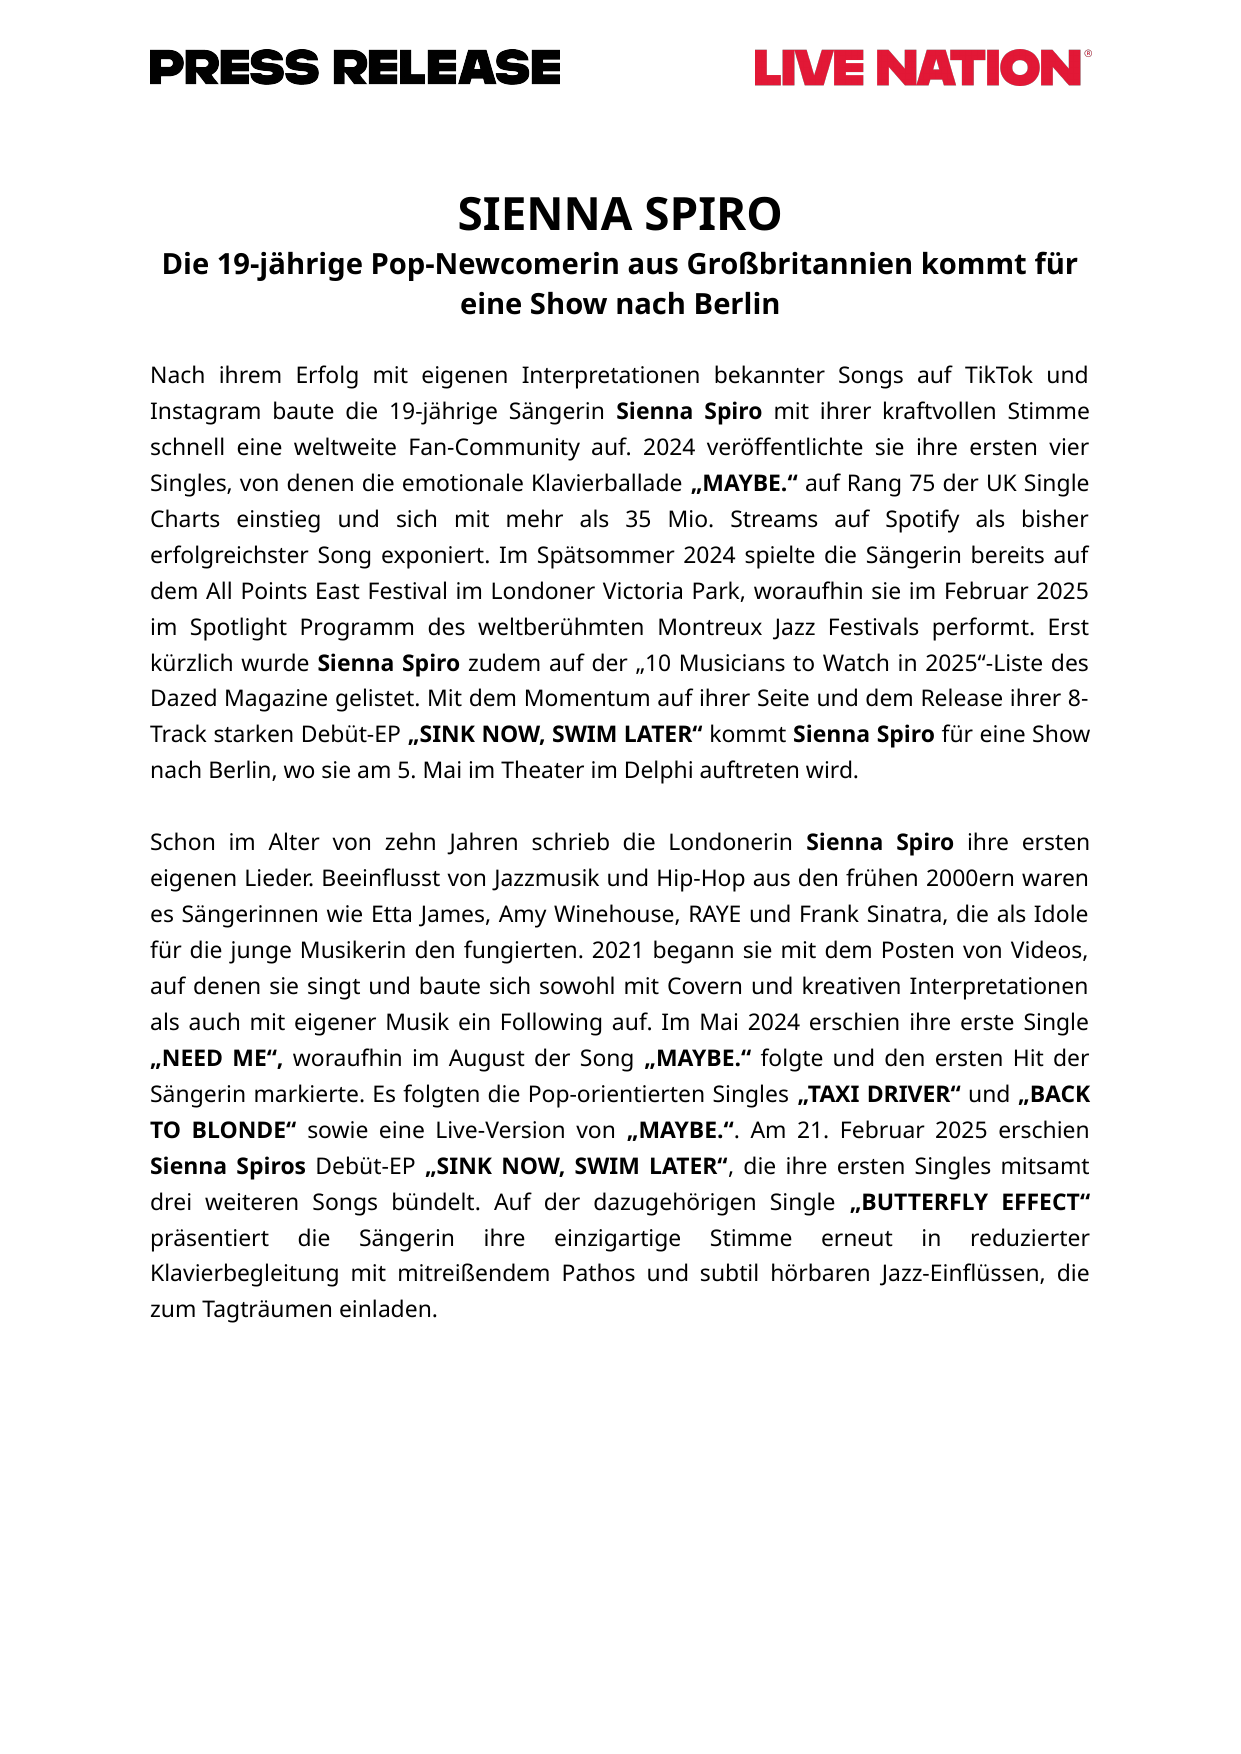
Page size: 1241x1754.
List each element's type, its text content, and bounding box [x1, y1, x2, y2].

text Nach ihrem Erfolg mit eigenen Interpretationen bekannter Songs auf TikTok und Instagram baute die 19-jährige Sängerin Sienna Spiro mit ihrer kraftvollen Stimme schnell eine weltweite Fan-Community auf. 2024 veröffentlichte sie ihre ersten vier Singles, von denen die emotionale Klavierballade „MAYBE.“ auf Rang 75 der UK Single Charts einstieg und sich mit mehr als 35 Mio. Streams auf Spotify als bisher erfolgreichster Song exponiert. Im Spätsommer 2024 spielte die Sängerin bereits auf dem All Points East Festival im Londoner Victoria Park, woraufhin sie im Februar 2025 im Spotlight Programm des weltberühmten Montreux Jazz Festivals performt. Erst kürzlich wurde Sienna Spiro zudem auf der „10 Musicians to Watch in 2025“-Liste des Dazed Magazine gelistet. Mit dem Momentum auf ihrer Seite und dem Release ihrer 8-Track starken Debüt-EP „SINK NOW, SWIM LATER“ kommt Sienna Spiro für eine Show nach Berlin, wo sie am 5. Mai im Theater im Delphi auftreten wird. [150, 359, 1090, 786]
text Schon im Alter von zehn Jahren schrieb die Londonerin Sienna Spiro ihre ersten eigenen Lieder. Beeinflusst von Jazzmusik und Hip-Hop aus den frühen 2000ern waren es Sängerinnen wie Etta James, Amy Winehouse, RAYE und Frank Sinatra, die als Idole für die junge Musikerin den fungierten. 2021 begann sie mit dem Posten von Videos, auf denen sie singt und baute sich sowohl mit Covern und kreativen Interpretationen als auch mit eigener Musik ein Following auf. Im Mai 2024 erschien ihre erste Single „NEED ME“, woraufhin im August der Song „MAYBE.“ folgte und den ersten Hit der Sängerin markierte. Es folgten die Pop-orientierten Singles „TAXI DRIVER“ und „BACK TO BLONDE“ sowie eine Live-Version von „MAYBE.“. Am 21. Februar 2025 erschien Sienna Spiros Debüt-EP „SINK NOW, SWIM LATER“, die ihre ersten Singles mitsamt drei weiteren Songs bündelt. Auf der dazugehörigen Single „BUTTERFLY EFFECT“ präsentiert die Sängerin ihre einzigartige Stimme erneut in reduzierter Klavierbegleitung mit mitreißendem Pathos und subtil hörbaren Jazz-Einflüssen, die zum Tagträumen einladen. [150, 826, 1090, 1324]
title SIENNA SPIRO [150, 181, 1090, 244]
picture [755, 49, 1092, 86]
picture [150, 49, 560, 85]
text Die 19-jährige Pop-Newcomerin aus Großbritannien kommt für eine Show nach Berlin [150, 244, 1090, 323]
